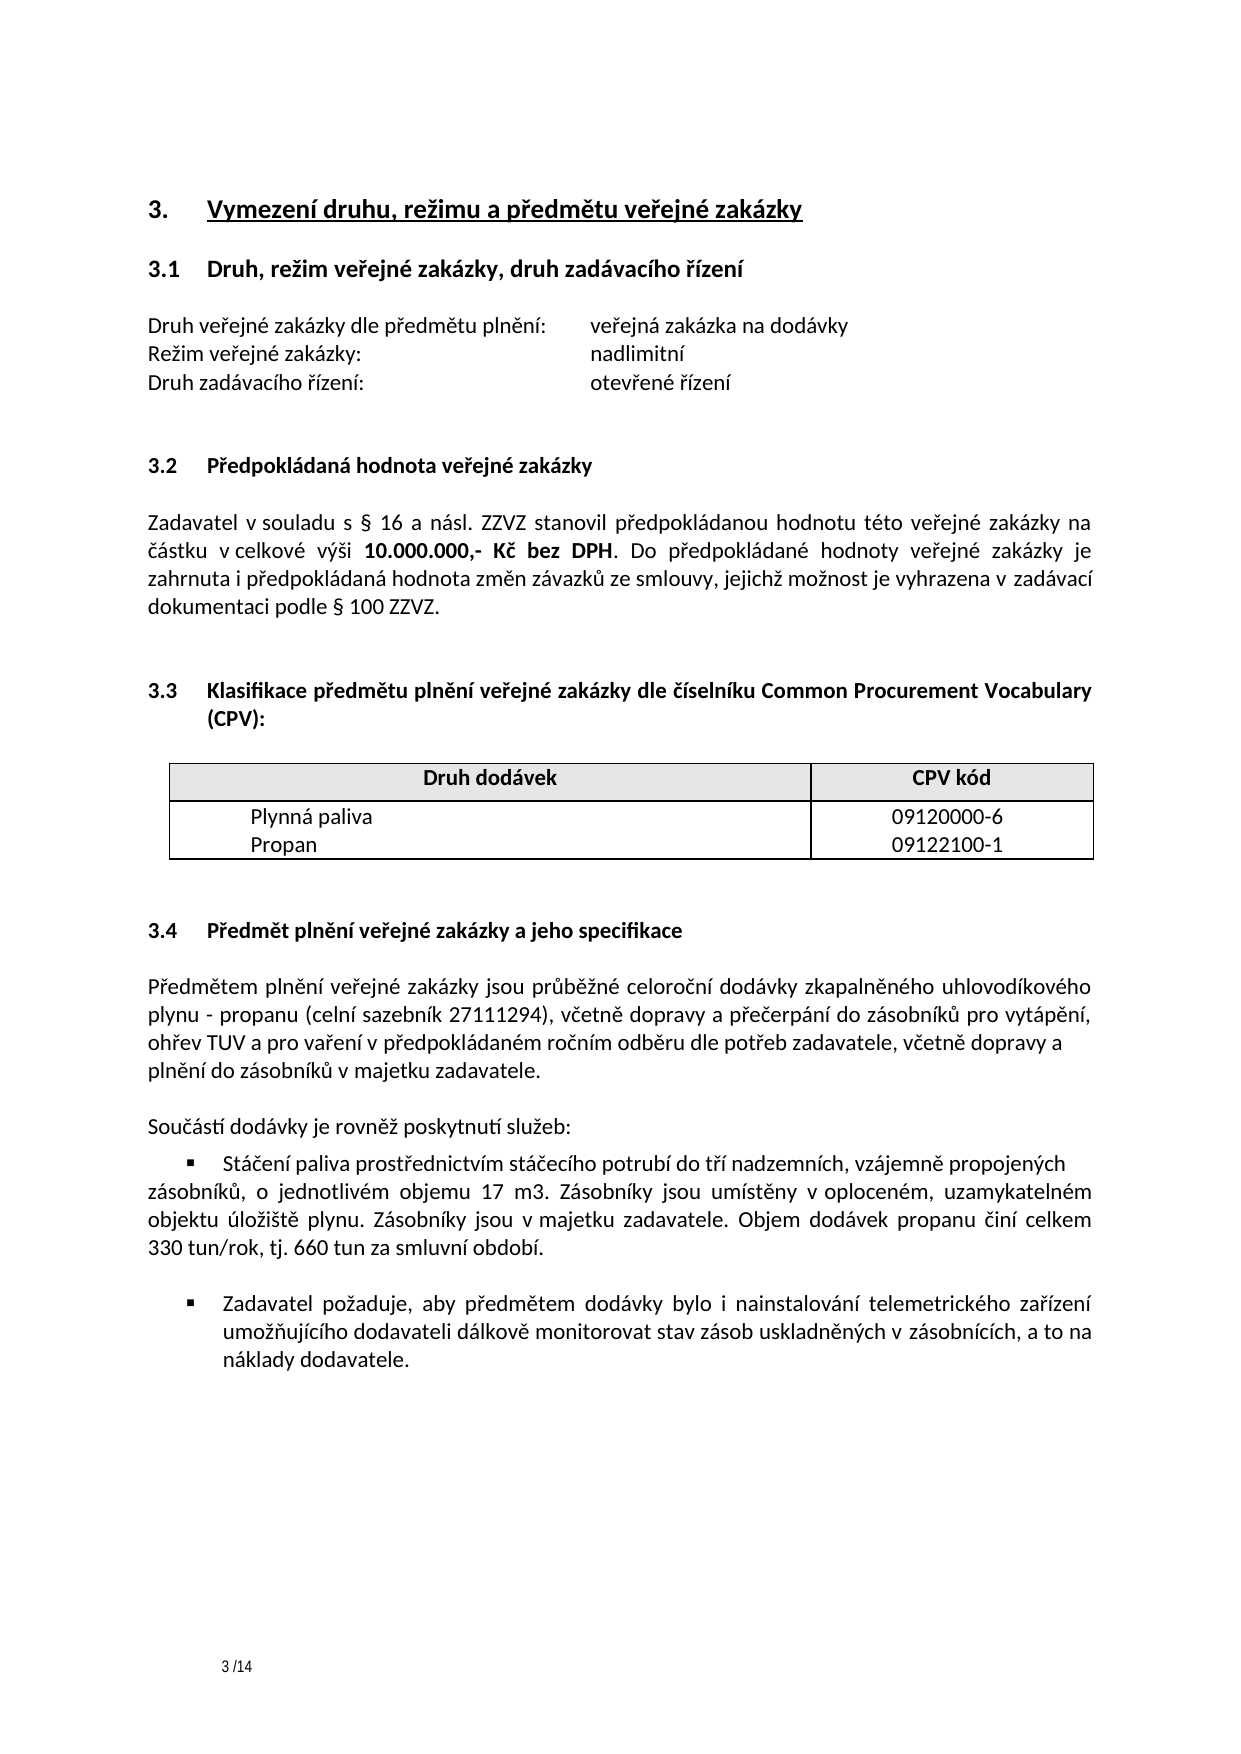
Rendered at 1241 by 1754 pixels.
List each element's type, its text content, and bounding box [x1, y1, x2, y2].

text 3.1 Druh, režim veřejné zakázky, druh zadávacího řízení [148, 253, 1092, 283]
text Režim veřejné zakázky: nadlimitní [148, 339, 1092, 368]
text Druh zadávacího řízení: otevřené řízení [148, 368, 1092, 396]
text Druh veřejné zakázky dle předmětu plnění: veřejná zakázka na dodávky [148, 312, 1092, 339]
table_cell Plynná paliva Propan [170, 802, 810, 858]
text Součástí dodávky je rovněž poskytnutí služeb: [148, 1112, 1092, 1141]
text plnění do zásobníků v majetku zadavatele. [148, 1056, 1092, 1084]
text 3.4 Předmět plnění veřejné zakázky a jeho specifikace [148, 916, 1092, 944]
list Stáčení paliva prostřednictvím stáčecího potrubí do tří nadzemních, vzájemně propojených [185, 1149, 1092, 1177]
table_cell 09120000-6 09122100-1 [812, 802, 1093, 858]
text 3.2 Předpokládaná hodnota veřejné zakázky [148, 452, 1092, 480]
text Předmětem plnění veřejné zakázky jsou průběžné celoroční dodávky zkapalněného uhlovodíkového plynu - propanu (celní sazebník 27111294), včetně dopravy a přečerpání do zásobníků pro vytápění, ohřev TUV a pro vaření v předpokládaném ročním odběru dle potřeb zadavatele, včetně dopravy a [148, 972, 1092, 1056]
list Zadavatel požaduje, aby předmětem dodávky bylo i nainstalování telemetrického zařízení umožňujícího dodavateli dálkově monitorovat stav zásob uskladněných v zásobnících, a to na náklady dodavatele. [185, 1289, 1092, 1373]
text zásobníků, o jednotlivém objemu 17 m3. Zásobníky jsou umístěny v oploceném, uzamykatelném objektu úložiště plynu. Zásobníky jsou v majetku zadavatele. Objem dodávek propanu činí celkem 330 tun/rok, tj. 660 tun za smluvní období. [148, 1177, 1092, 1261]
text Zadavatel v souladu s § 16 a násl. ZZVZ stanovil předpokládanou hodnotu této veřejné zakázky na částku v celkové výši 10.000.000,- Kč bez DPH. Do předpokládané hodnoty veřejné zakázky je zahrnuta i předpokládaná hodnota změn závazků ze smlouvy, jejichž možnost je vyhrazena v zadávací dokumentaci podle § 100 ZZVZ. [148, 508, 1092, 620]
list Vymezení druhu, režimu a předmětu veřejné zakázky [148, 192, 1092, 225]
table_header Druh dodávek [170, 764, 810, 800]
text 3.3 Klasifikace předmětu plnění veřejné zakázky dle číselníku Common Procurement Vocabulary (CPV): [148, 676, 1092, 732]
table_header CPV kód [812, 764, 1093, 800]
